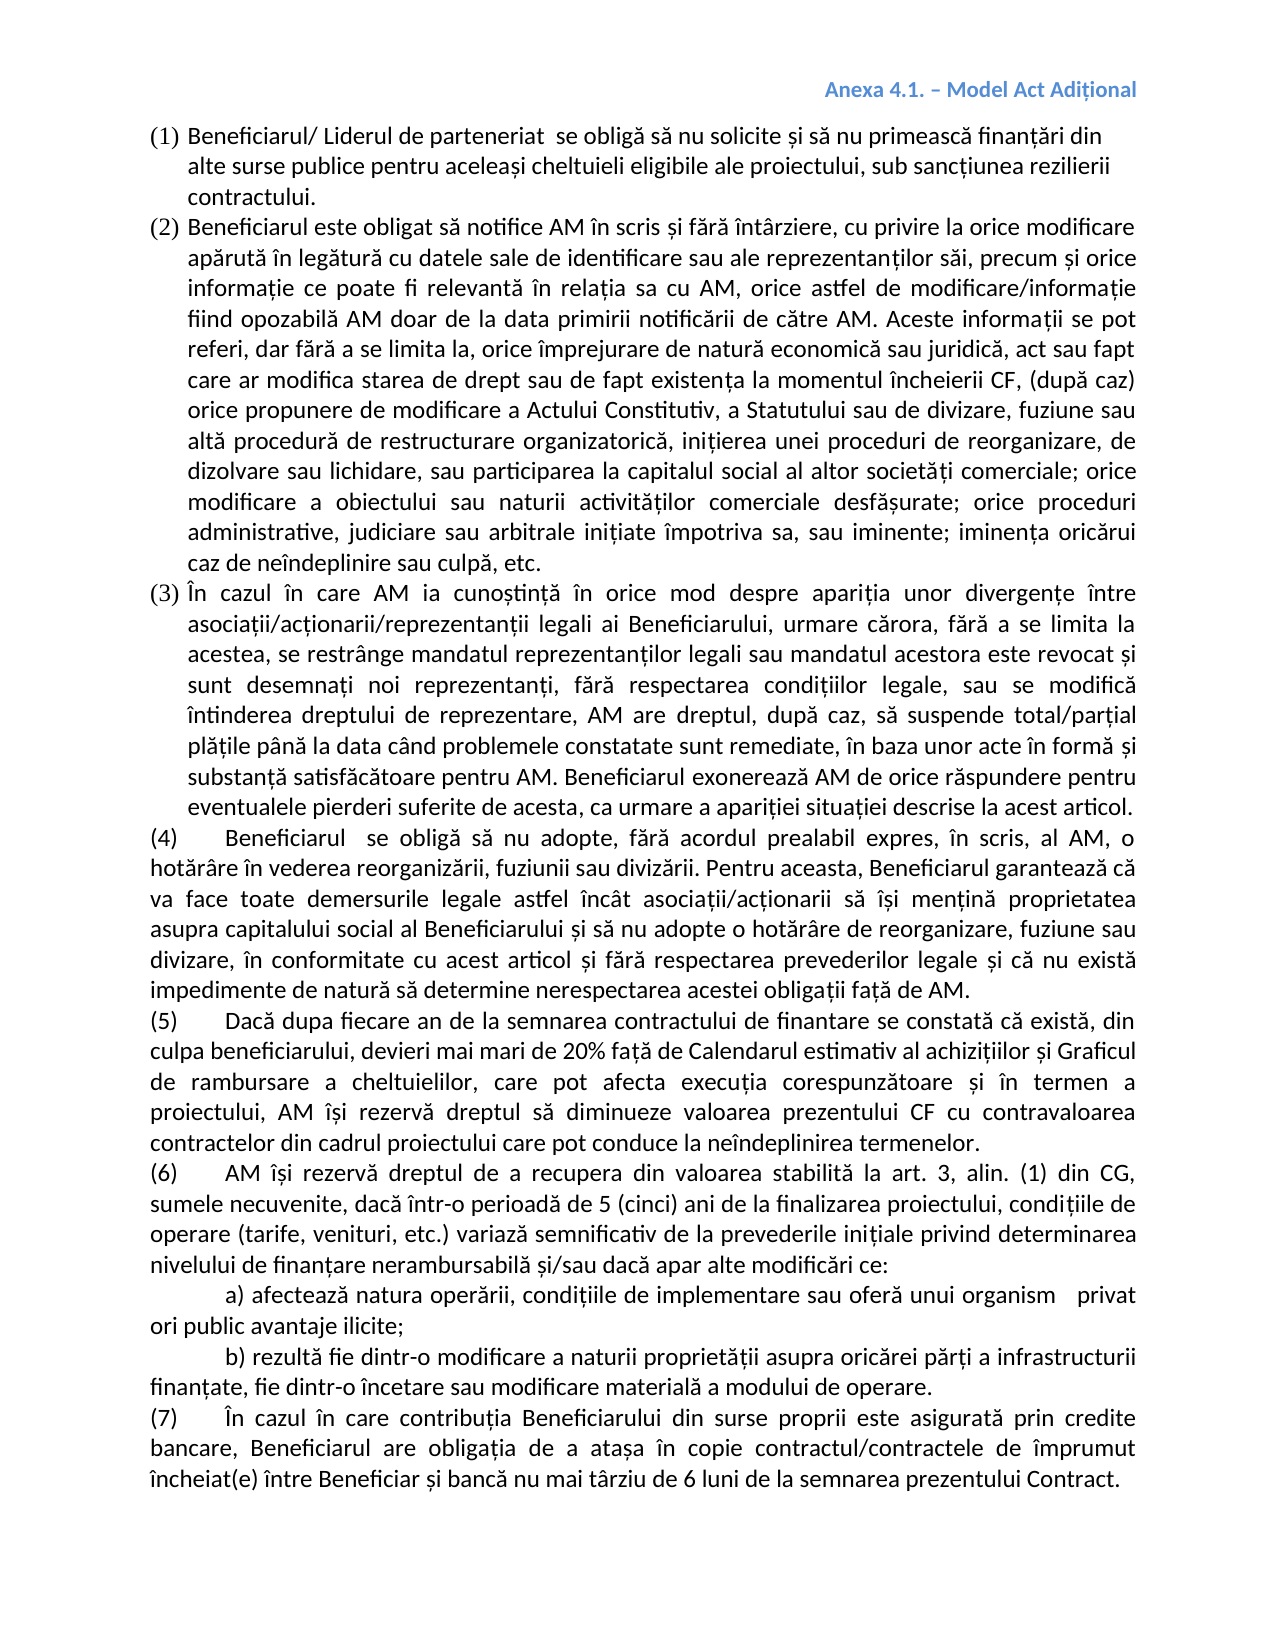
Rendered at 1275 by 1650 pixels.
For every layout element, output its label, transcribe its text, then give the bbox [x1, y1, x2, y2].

text (4) Beneficiarul se obligă să nu adopte, fără acordul prealabil expres, în scris, al AM, o hotărâre în vederea reorganizării, fuziunii sau divizării. Pentru aceasta, Beneficiarul garantează că va face toate demersurile legale astfel încât asociaţii/acţionarii să își mențină proprietatea asupra capitalului social al Beneficiarului şi să nu adopte o hotărâre de reorganizare, fuziune sau divizare, în conformitate cu acest articol şi fără respectarea prevederilor legale şi că nu există impedimente de natură să determine nerespectarea acestei obligaţii faţă de AM. [150, 822, 1137, 1005]
text a) afectează natura operării, condiţiile de implementare sau oferă unui organism privat ori public avantaje ilicite; [150, 1279, 1137, 1341]
text (6) AM îşi rezervă dreptul de a recupera din valoarea stabilită la art. 3, alin. (1) din CG, sumele necuvenite, dacă într-o perioadă de 5 (cinci) ani de la finalizarea proiectului, condiţiile de operare (tarife, venituri, etc.) variază semnificativ de la prevederile iniţiale privind determinarea nivelului de finanţare nerambursabilă şi/sau dacă apar alte modificări ce: [150, 1157, 1137, 1279]
text (5) Dacă dupa fiecare an de la semnarea contractului de finantare se constată că există, din culpa beneficiarului, devieri mai mari de 20% faţă de Calendarul estimativ al achizițiilor şi Graficul de rambursare a cheltuielilor, care pot afecta execuţia corespunzătoare şi în termen a proiectului, AM îşi rezervă dreptul să diminueze valoarea prezentului CF cu contravaloarea contractelor din cadrul proiectului care pot conduce la neîndeplinirea termenelor. [150, 1005, 1137, 1157]
list În cazul în care AM ia cunoștință în orice mod despre apariţia unor divergenţe între asociaţii/acţionarii/reprezentanţii legali ai Beneficiarului, urmare cărora, fără a se limita la acestea, se restrânge mandatul reprezentanţilor legali sau mandatul acestora este revocat și sunt desemnați noi reprezentanţi, fără respectarea condiţiilor legale, sau se modifică întinderea dreptului de reprezentare, AM are dreptul, după caz, să suspende total/parţial plăţile până la data când problemele constatate sunt remediate, în baza unor acte în formă şi substanţă satisfăcătoare pentru AM. Beneficiarul exonerează AM de orice răspundere pentru eventualele pierderi suferite de acesta, ca urmare a apariţiei situaţiei descrise la acest articol. [150, 578, 1137, 822]
list Beneficiarul este obligat să notifice AM în scris şi fără întârziere, cu privire la orice modificare apărută în legătură cu datele sale de identificare sau ale reprezentanţilor săi, precum şi orice informaţie ce poate fi relevantă în relaţia sa cu AM, orice astfel de modificare/informaţie fiind opozabilă AM doar de la data primirii notificării de către AM. Aceste informaţii se pot referi, dar fără a se limita la, orice împrejurare de natură economică sau juridică, act sau fapt care ar modifica starea de drept sau de fapt existenţa la momentul încheierii CF, (după caz) orice propunere de modificare a Actului Constitutiv, a Statutului sau de divizare, fuziune sau altă procedură de restructurare organizatorică, iniţierea unei proceduri de reorganizare, de dizolvare sau lichidare, sau participarea la capitalul social al altor societăţi comerciale; orice modificare a obiectului sau naturii activităţilor comerciale desfăşurate; orice proceduri administrative, judiciare sau arbitrale iniţiate împotriva sa, sau iminente; iminenţa oricărui caz de neîndeplinire sau culpă, etc. [150, 211, 1137, 578]
list Beneficiarul/ Liderul de parteneriat se obligă să nu solicite şi să nu primească finanţări din alte surse publice pentru aceleaşi cheltuieli eligibile ale proiectului, sub sancţiunea rezilierii contractului. [150, 120, 1137, 211]
text b) rezultă fie dintr-o modificare a naturii proprietăţii asupra oricărei părţi a infrastructurii finanţate, fie dintr-o încetare sau modificare materială a modului de operare. [150, 1341, 1137, 1402]
text (7) În cazul în care contribuţia Beneficiarului din surse proprii este asigurată prin credite bancare, Beneficiarul are obligaţia de a ataşa în copie contractul/contractele de împrumut încheiat(e) între Beneficiar şi bancă nu mai târziu de 6 luni de la semnarea prezentului Contract. [150, 1402, 1137, 1493]
